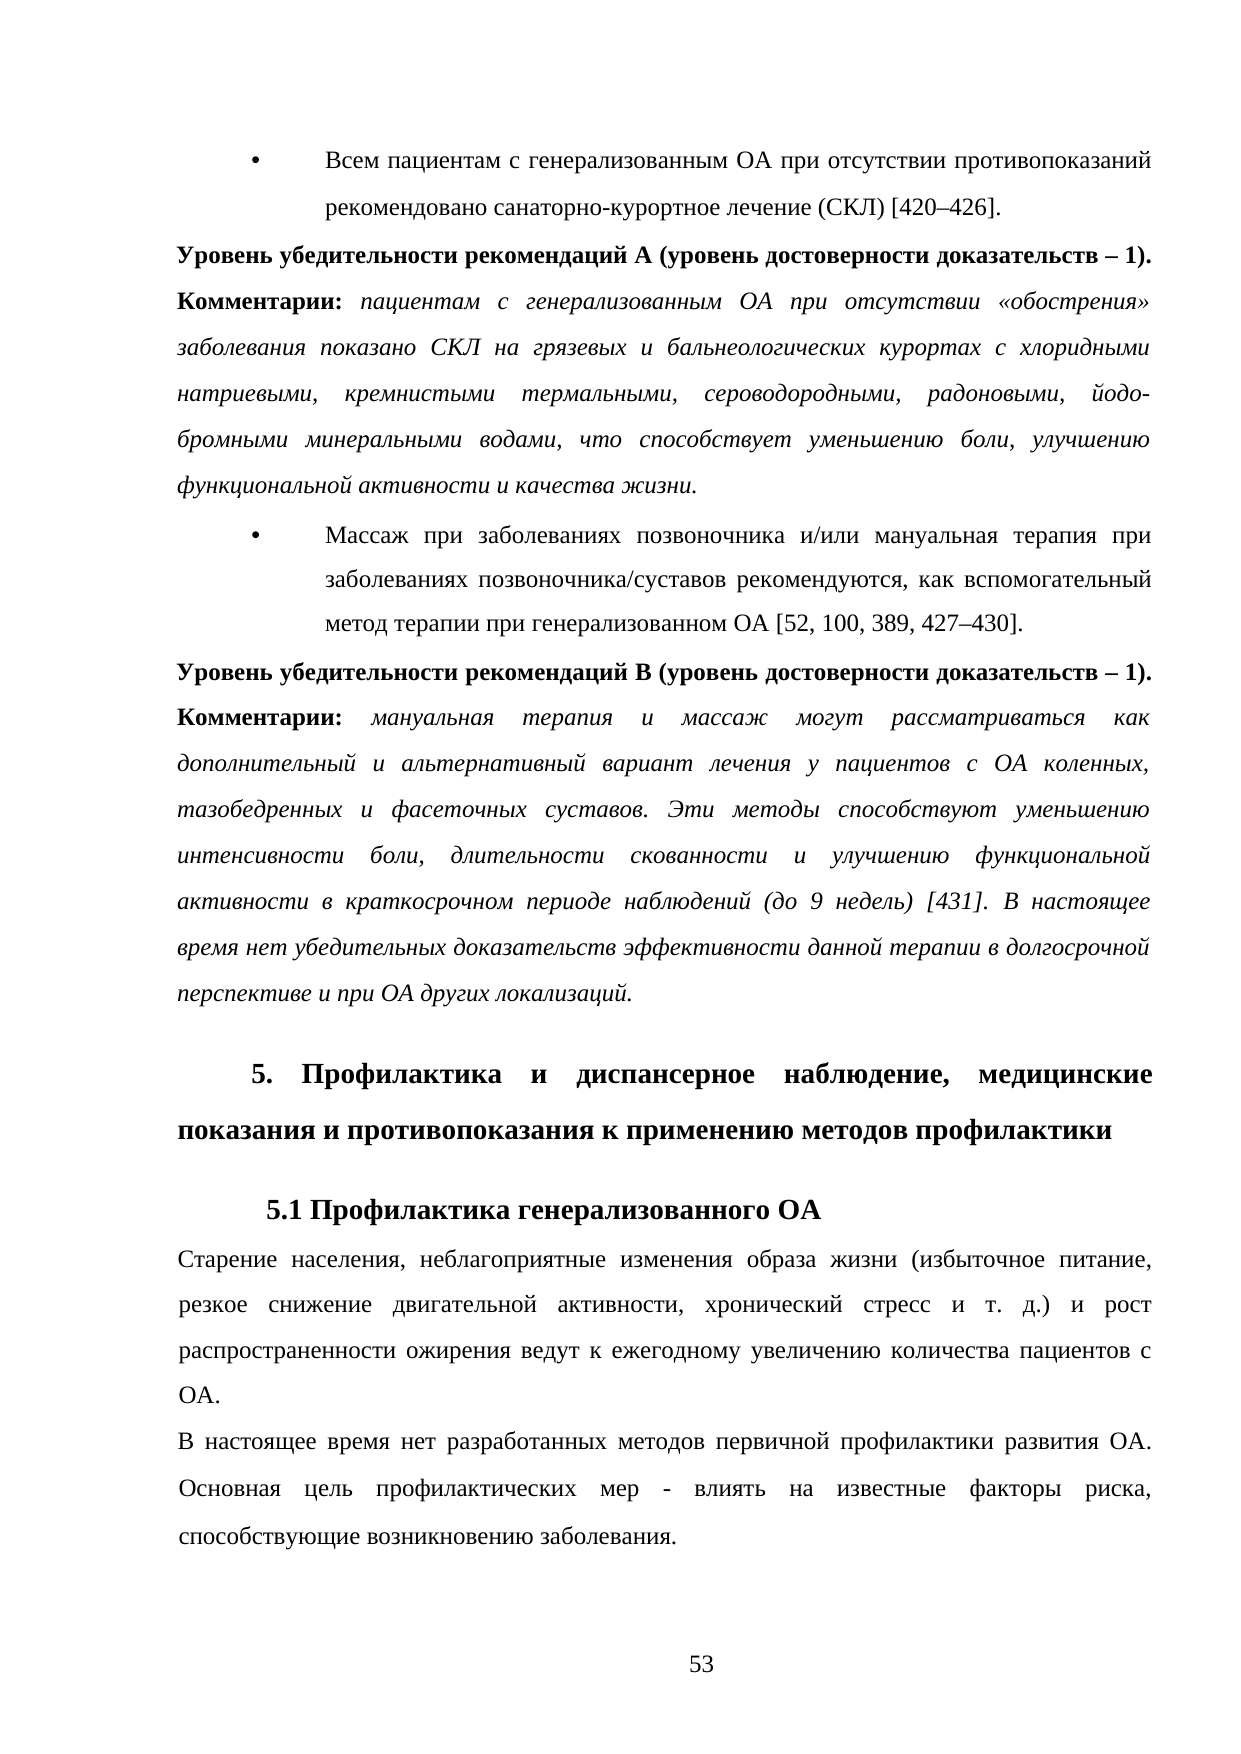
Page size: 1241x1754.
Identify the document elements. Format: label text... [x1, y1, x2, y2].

subtitle 5.1 Профилактика генерализованного ОА [266, 1192, 1153, 1226]
text Уровень убедительности рекомендаций А (уровень достоверности доказательств – 1). Комментарии: пациентам с генерализованным ОА при отсутствии «обострения» заболевания показано СКЛ на грязевых и бальнеологических курортах с хлоридными натриевыми, кремнистыми термальными, сероводородными, радоновыми, йодо-бромными минеральными водами, что способствует уменьшению боли, улучшению функциональной активности и качества жизни. [176, 241, 1153, 499]
list Всем пациентам с генерализованным ОА при отсутствии противопоказаний рекомендовано санаторно-курортное лечение (СКЛ) [420–426]. [251, 146, 1153, 221]
text В настоящее время нет разработанных методов первичной профилактики развития ОА. Основная цель профилактических мер - влиять на известные факторы риска, способствующие возникновению заболевания. [177, 1426, 1153, 1550]
text Уровень убедительности рекомендаций В (уровень достоверности доказательств – 1). Комментарии: мануальная терапия и массаж могут рассматриваться как дополнительный и альтернативный вариант лечения у пациентов с ОА коленных, тазобедренных и фасеточных суставов. Эти методы способствуют уменьшению интенсивности боли, длительности скованности и улучшению функциональной активности в краткосрочном периоде наблюдений (до 9 недель) [431]. В настоящее время нет убедительных доказательств эффективности данной терапии в долгосрочной перспективе и при ОА других локализаций. [176, 657, 1153, 1007]
list Массаж при заболеваниях позвоночника и/или мануальная терапия при заболеваниях позвоночника/суставов рекомендуются, как вспомогательный метод терапии при генерализованном ОА [52, 100, 389, 427–430]. [251, 520, 1153, 637]
text Старение населения, неблагоприятные изменения образа жизни (избыточное питание, резкое снижение двигательной активности, хронический стресс и т. д.) и рост распространенности ожирения ведут к ежегодному увеличению количества пациентов с ОА. [177, 1244, 1153, 1409]
subtitle 5. Профилактика и диспансерное наблюдение, медицинские показания и противопоказания к применению методов профилактики [177, 1056, 1153, 1145]
